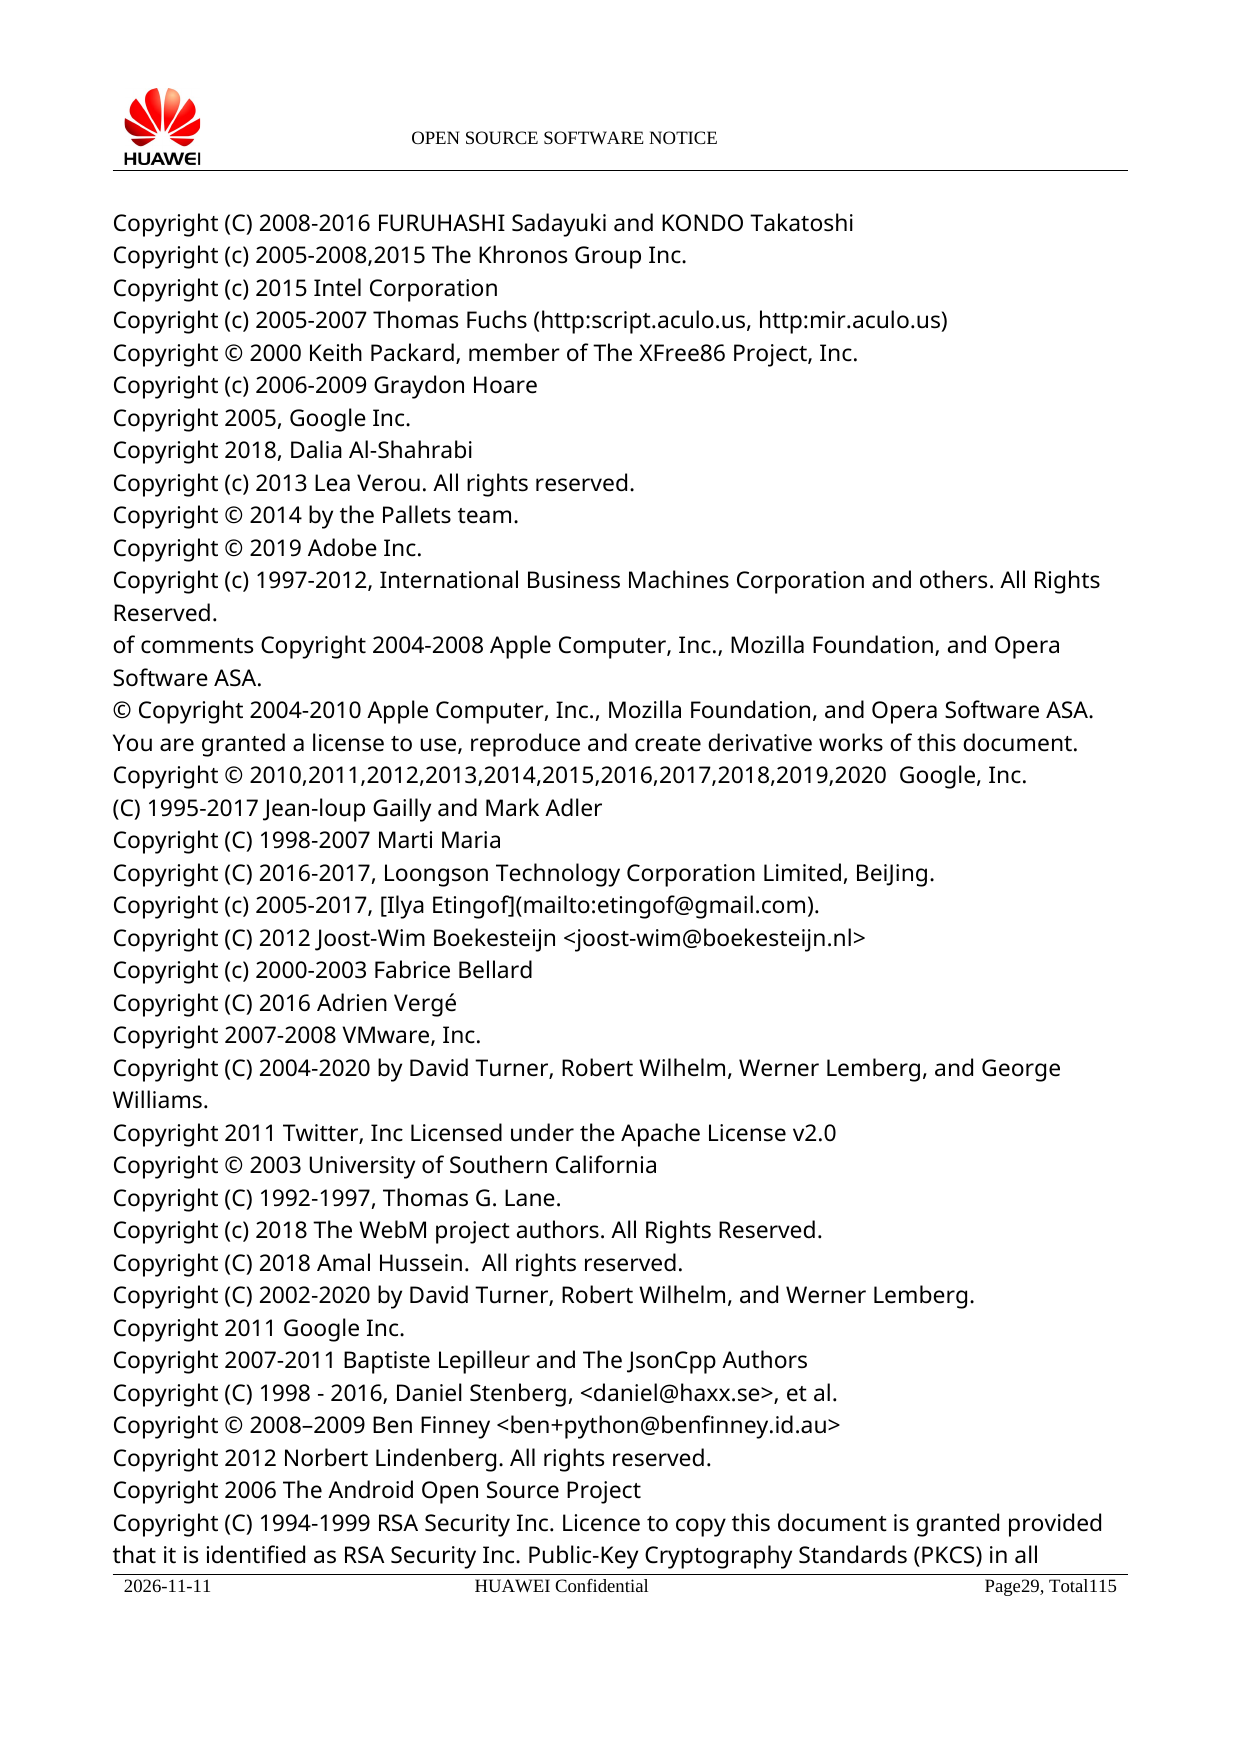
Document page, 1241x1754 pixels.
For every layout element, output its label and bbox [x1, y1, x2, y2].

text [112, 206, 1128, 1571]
picture [124, 88, 201, 165]
